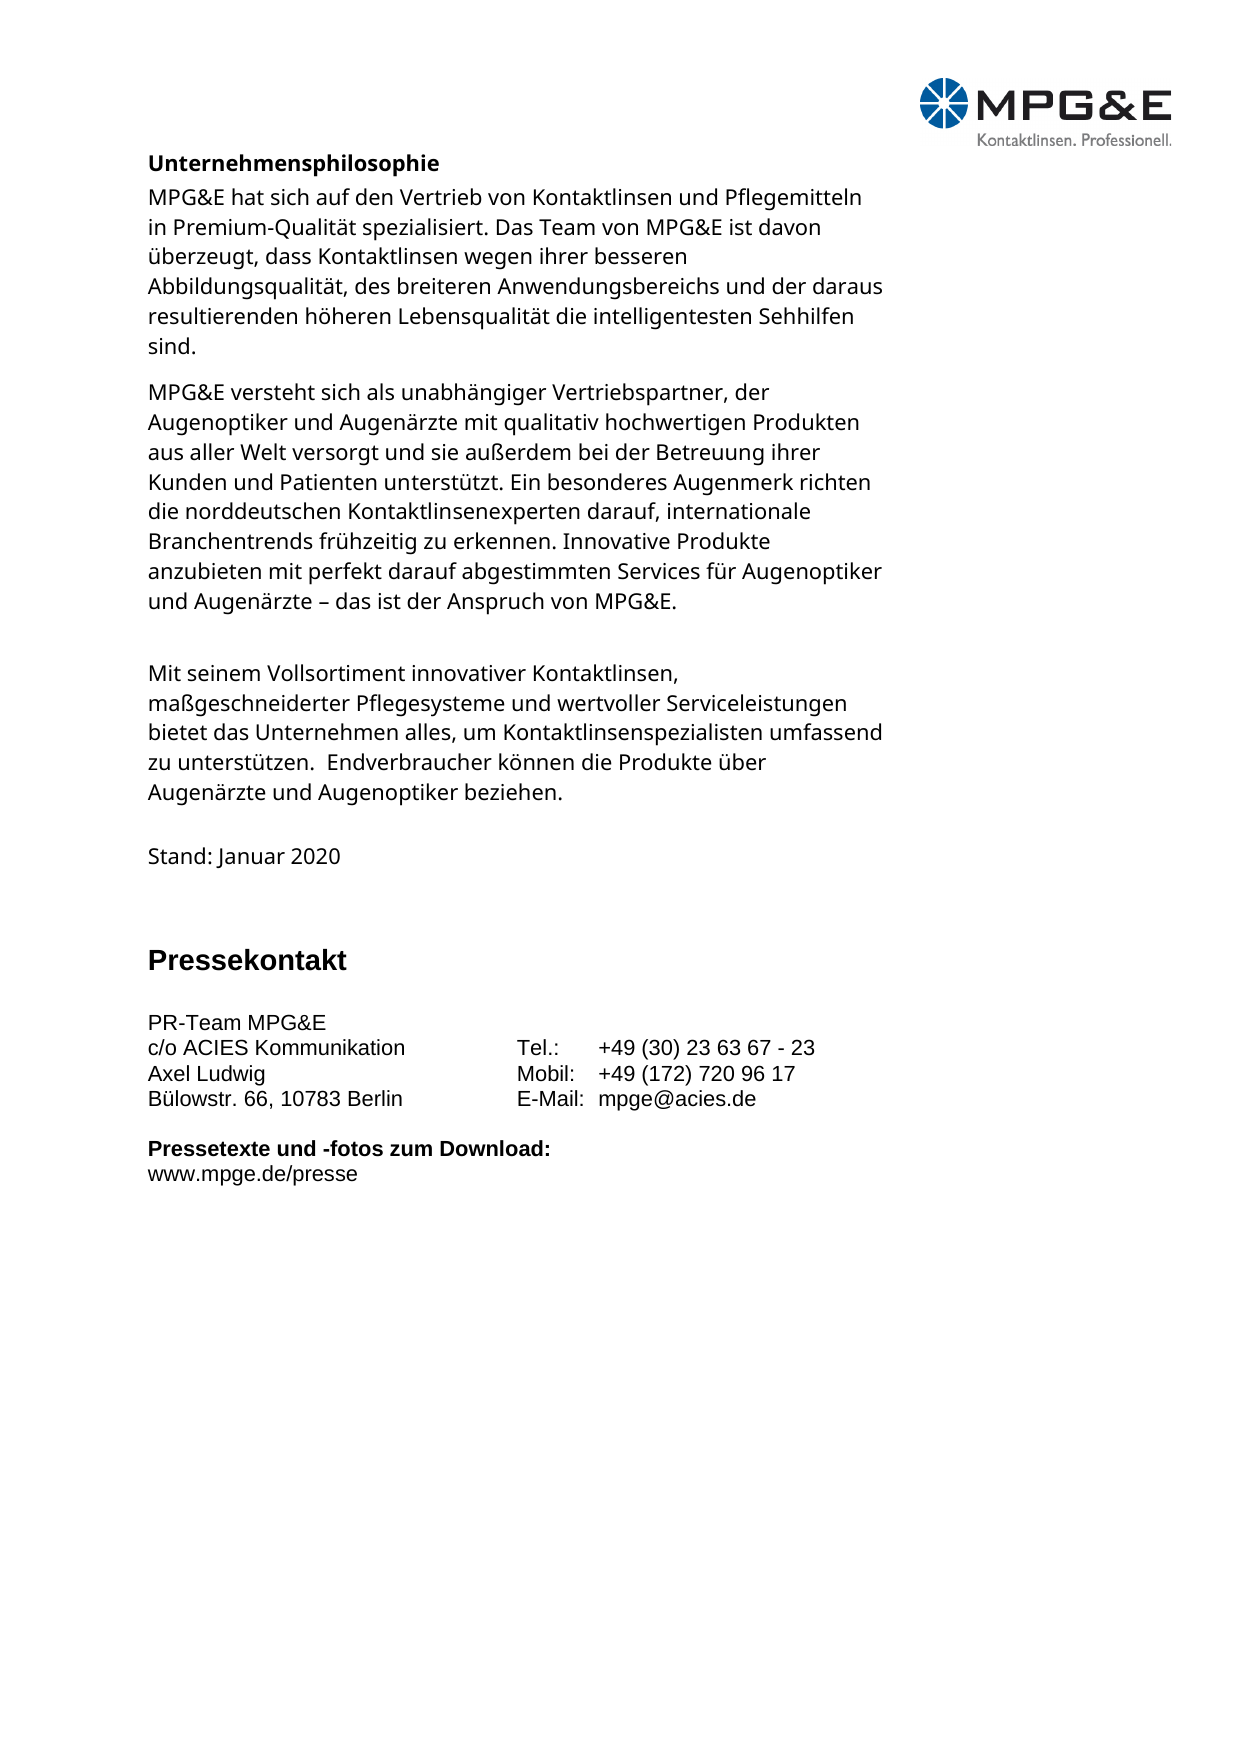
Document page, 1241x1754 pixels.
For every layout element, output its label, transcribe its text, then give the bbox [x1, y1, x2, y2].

text Stand: Januar 2020 [148, 841, 886, 870]
text MPG&E versteht sich als unabhängiger Vertriebspartner, der Augenoptiker und Augenärzte mit qualitativ hochwertigen Produkten aus aller Welt versorgt und sie außerdem bei der Betreuung ihrer Kunden und Patienten unterstützt. Ein besonderes Augenmerk richten die norddeutschen Kontaktlinsenexperten darauf, internationale Branchentrends frühzeitig zu erkennen. Innovative Produkte anzubieten mit perfekt darauf abgestimmten Services für Augenoptiker und Augenärzte – das ist der Anspruch von MPG&E. [148, 377, 886, 615]
text www.mpge.de/presse [148, 1161, 886, 1186]
text Unternehmensphilosophie [148, 148, 886, 177]
text Mit seinem Vollsortiment innovativer Kontaktlinsen, maßgeschneiderter Pflegesysteme und wertvoller Serviceleistungen bietet das Unternehmen alles, um Kontaktlinsenspezialisten umfassend zu unterstützen. Endverbraucher können die Produkte über Augenärzte und Augenoptiker beziehen. [148, 658, 886, 807]
table_header Tel.: +49 (30) 23 63 67 - 23 Mobil: +49 (172) 720 96 17 E-Mail: mpge@acies.de [517, 1010, 886, 1111]
text Pressetexte und -fotos zum Download: [148, 1136, 886, 1161]
table_header PR-Team MPG&E c/o ACIES Kommunikation Axel Ludwig Bülowstr. 66, 10783 Berlin [148, 1010, 517, 1111]
text MPG&E hat sich auf den Vertrieb von Kontaktlinsen und Pflegemitteln in Premium-Qualität spezialisiert. Das Team von MPG&E ist davon überzeugt, dass Kontaktlinsen wegen ihrer besseren Abbildungsqualität, des breiteren Anwendungsbereichs und der daraus resultierenden höheren Lebensqualität die intelligentesten Sehhilfen sind. [148, 182, 886, 360]
picture [920, 78, 1172, 146]
subtitle Pressekontakt [148, 942, 886, 976]
